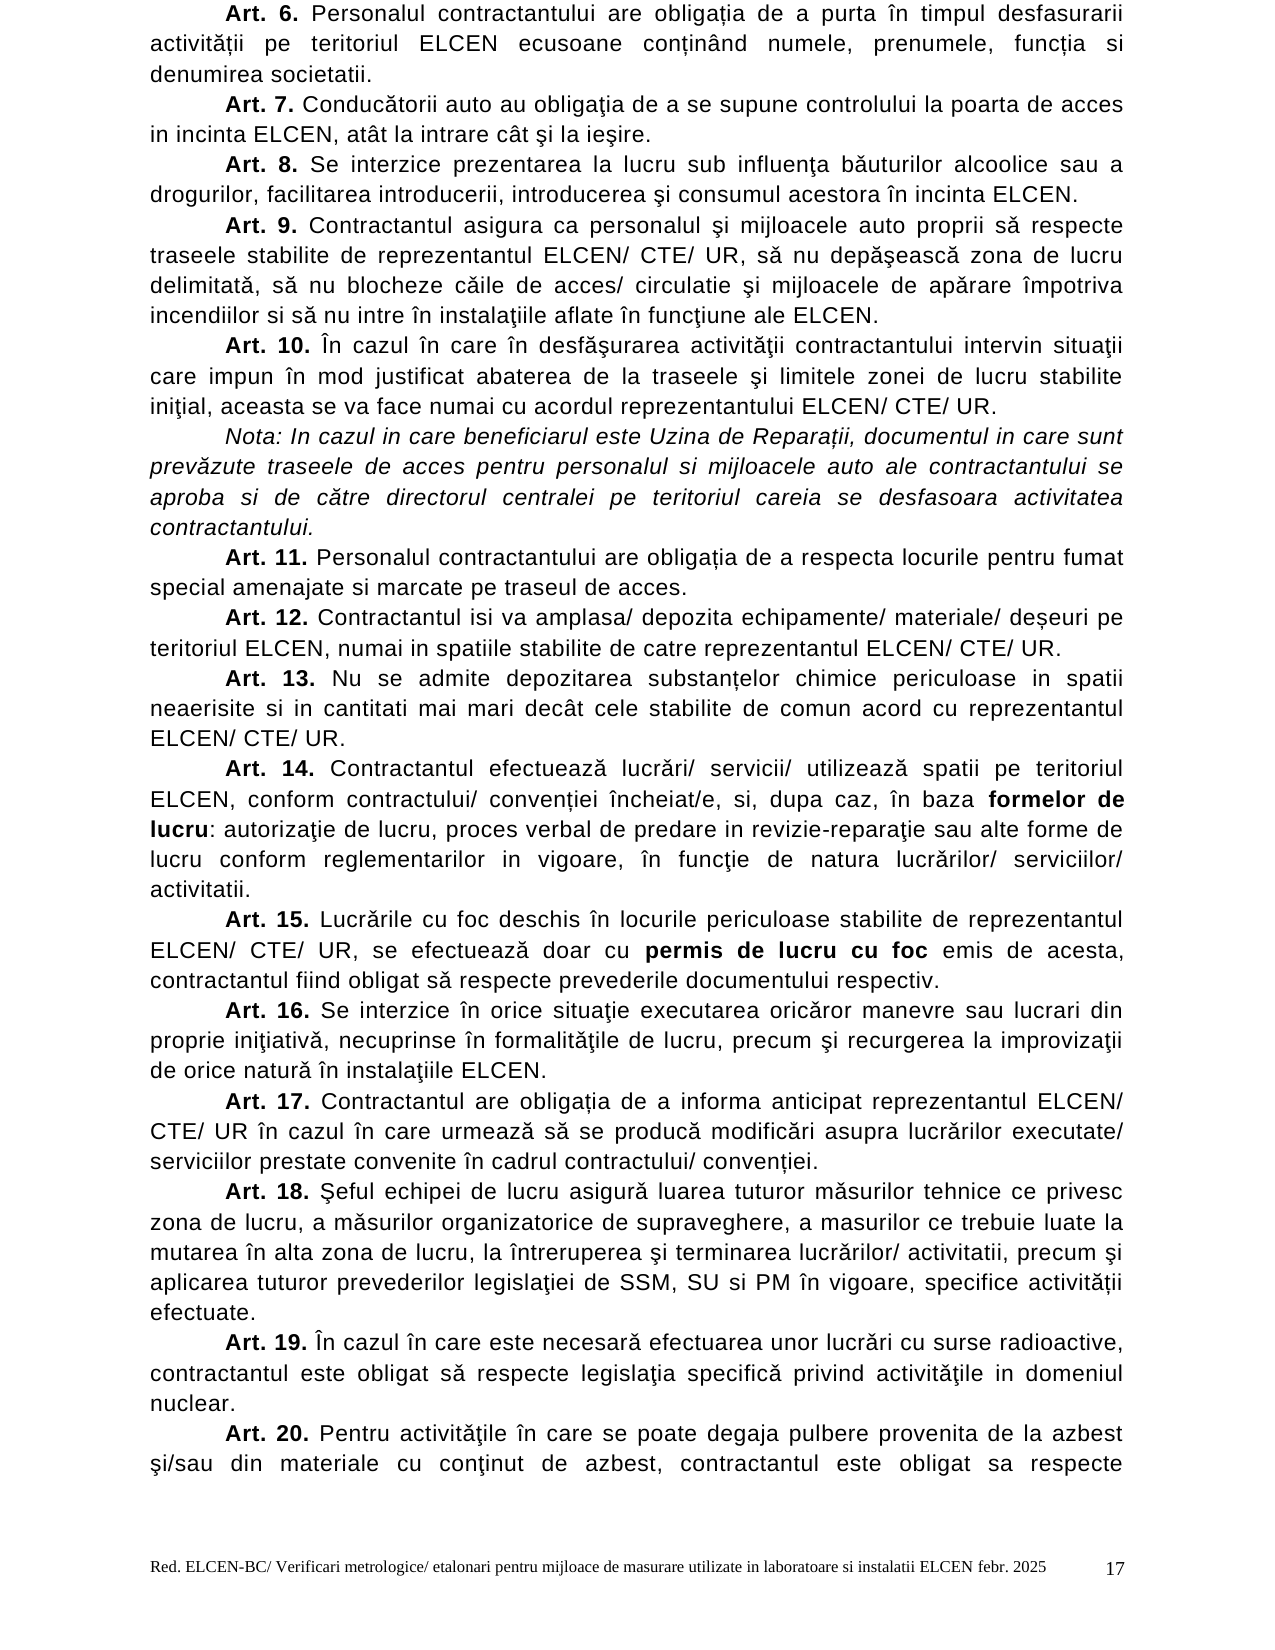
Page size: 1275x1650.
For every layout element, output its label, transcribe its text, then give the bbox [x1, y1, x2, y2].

text Art. 14. Contractantul efectuează lucrǎri/ servicii/ utilizează spatii pe teritoriul ELCEN, conform contractului/ convenției încheiat/e, si, dupa caz, în baza formelor de lucru: autorizaţie de lucru, proces verbal de predare in revizie-reparaţie sau alte forme de lucru conform reglementarilor in vigoare, în funcţie de natura lucrǎrilor/ serviciilor/ activitatii. [150, 755, 1125, 902]
text Art. 13. Nu se admite depozitarea substanțelor chimice periculoase in spatii neaerisite si in cantitati mai mari decât cele stabilite de comun acord cu reprezentantul ELCEN/ CTE/ UR. [150, 665, 1125, 751]
text Art. 18. Şeful echipei de lucru asigurǎ luarea tuturor mǎsurilor tehnice ce privesc zona de lucru, a mǎsurilor organizatorice de supraveghere, a masurilor ce trebuie luate la mutarea în alta zona de lucru, la întreruperea şi terminarea lucrǎrilor/ activitatii, precum şi aplicarea tuturor prevederilor legislaţiei de SSM, SU si PM în vigoare, specifice activității efectuate. [150, 1178, 1125, 1325]
text Nota: In cazul in care beneficiarul este Uzina de Reparații, documentul in care sunt prevăzute traseele de acces pentru personalul si mijloacele auto ale contractantului se aproba si de către directorul centralei pe teritoriul careia se desfasoara activitatea contractantului. [150, 423, 1125, 540]
text Art. 6. Personalul contractantului are obligația de a purta în timpul desfasurarii activității pe teritoriul ELCEN ecusoane conținând numele, prenumele, funcția si denumirea societatii. [150, 0, 1125, 87]
text Art. 11. Personalul contractantului are obligația de a respecta locurile pentru fumat special amenajate si marcate pe traseul de acces. [150, 544, 1125, 600]
text Art. 7. Conducătorii auto au obligaţia de a se supune controlului la poarta de acces in incinta ELCEN, atât la intrare cât şi la ieşire. [150, 91, 1125, 147]
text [150, 1420, 1125, 1476]
text Art. 15. Lucrǎrile cu foc deschis în locurile periculoase stabilite de reprezentantul ELCEN/ CTE/ UR, se efectuează doar cu permis de lucru cu foc emis de acesta, contractantul fiind obligat sǎ respecte prevederile documentului respectiv. [150, 906, 1125, 993]
text Art. 12. Contractantul isi va amplasa/ depozita echipamente/ materiale/ deșeuri pe teritoriul ELCEN, numai in spatiile stabilite de catre reprezentantul ELCEN/ CTE/ UR. [150, 604, 1125, 661]
text Art. 9. Contractantul asigura ca personalul şi mijloacele auto proprii sǎ respecte traseele stabilite de reprezentantul ELCEN/ CTE/ UR, sǎ nu depăşească zona de lucru delimitatǎ, să nu blocheze cǎile de acces/ circulatie şi mijloacele de apǎrare împotriva incendiilor si să nu intre în instalaţiile aflate în funcţiune ale ELCEN. [150, 212, 1125, 328]
text Art. 8. Se interzice prezentarea la lucru sub influenţa bǎuturilor alcoolice sau a drogurilor, facilitarea introducerii, introducerea şi consumul acestora în incinta ELCEN. [150, 151, 1125, 208]
text Art. 10. În cazul în care în desfăşurarea activităţii contractantului intervin situaţii care impun în mod justificat abaterea de la traseele şi limitele zonei de lucru stabilite iniţial, aceasta se va face numai cu acordul reprezentantului ELCEN/ CTE/ UR. [150, 332, 1125, 419]
text Art. 16. Se interzice în orice situaţie executarea oricǎror manevre sau lucrari din proprie iniţiativǎ, necuprinse în formalitǎţile de lucru, precum şi recurgerea la improvizaţii de orice naturǎ în instalaţiile ELCEN. [150, 997, 1125, 1084]
text Art. 19. În cazul în care este necesarǎ efectuarea unor lucrǎri cu surse radioactive, contractantul este obligat sǎ respecte legislaţia specificǎ privind activitǎţile in domeniul nuclear. [150, 1329, 1125, 1416]
text Art. 17. Contractantul are obligația de a informa anticipat reprezentantul ELCEN/ CTE/ UR în cazul în care urmează să se producă modificări asupra lucrǎrilor executate/ serviciilor prestate convenite în cadrul contractului/ convenției. [150, 1088, 1125, 1174]
